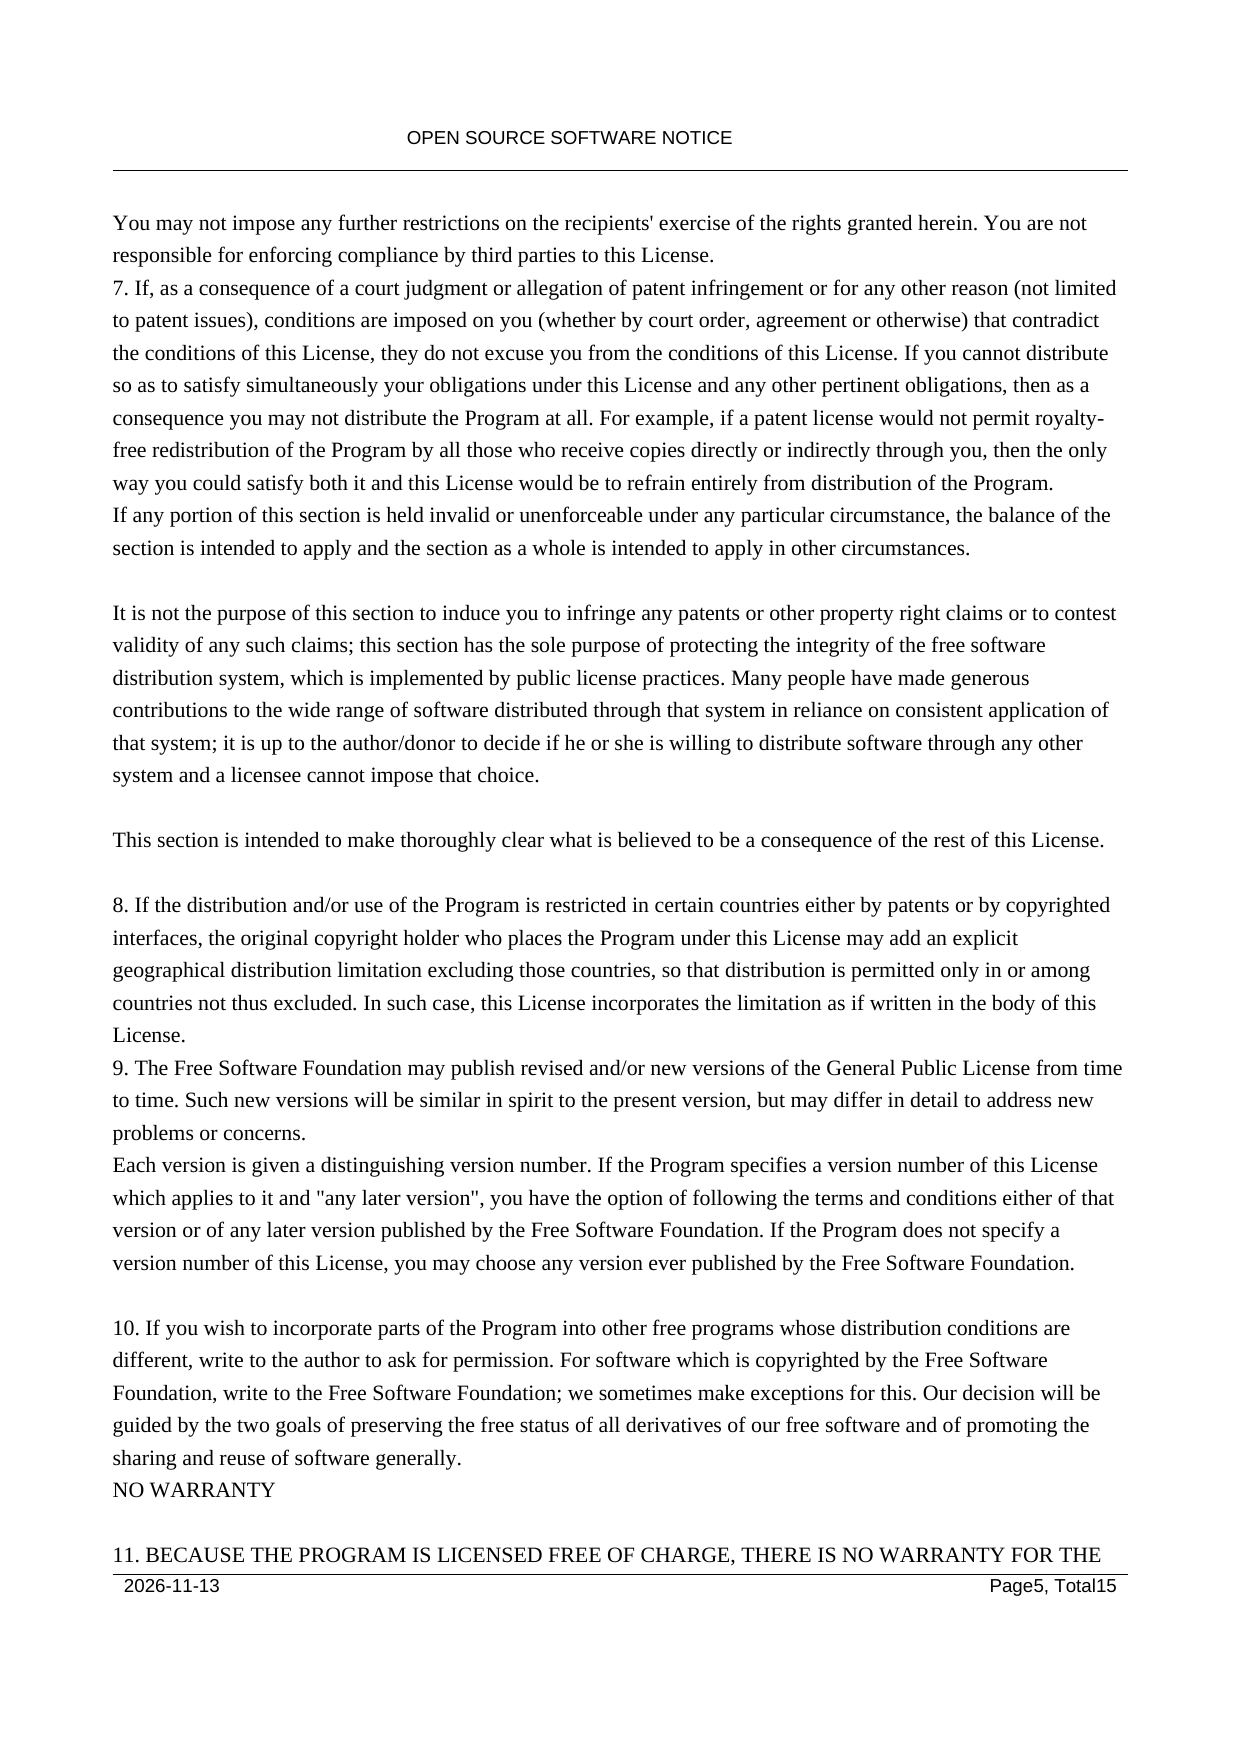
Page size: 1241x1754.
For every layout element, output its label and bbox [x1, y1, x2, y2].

text [112, 206, 1128, 1571]
